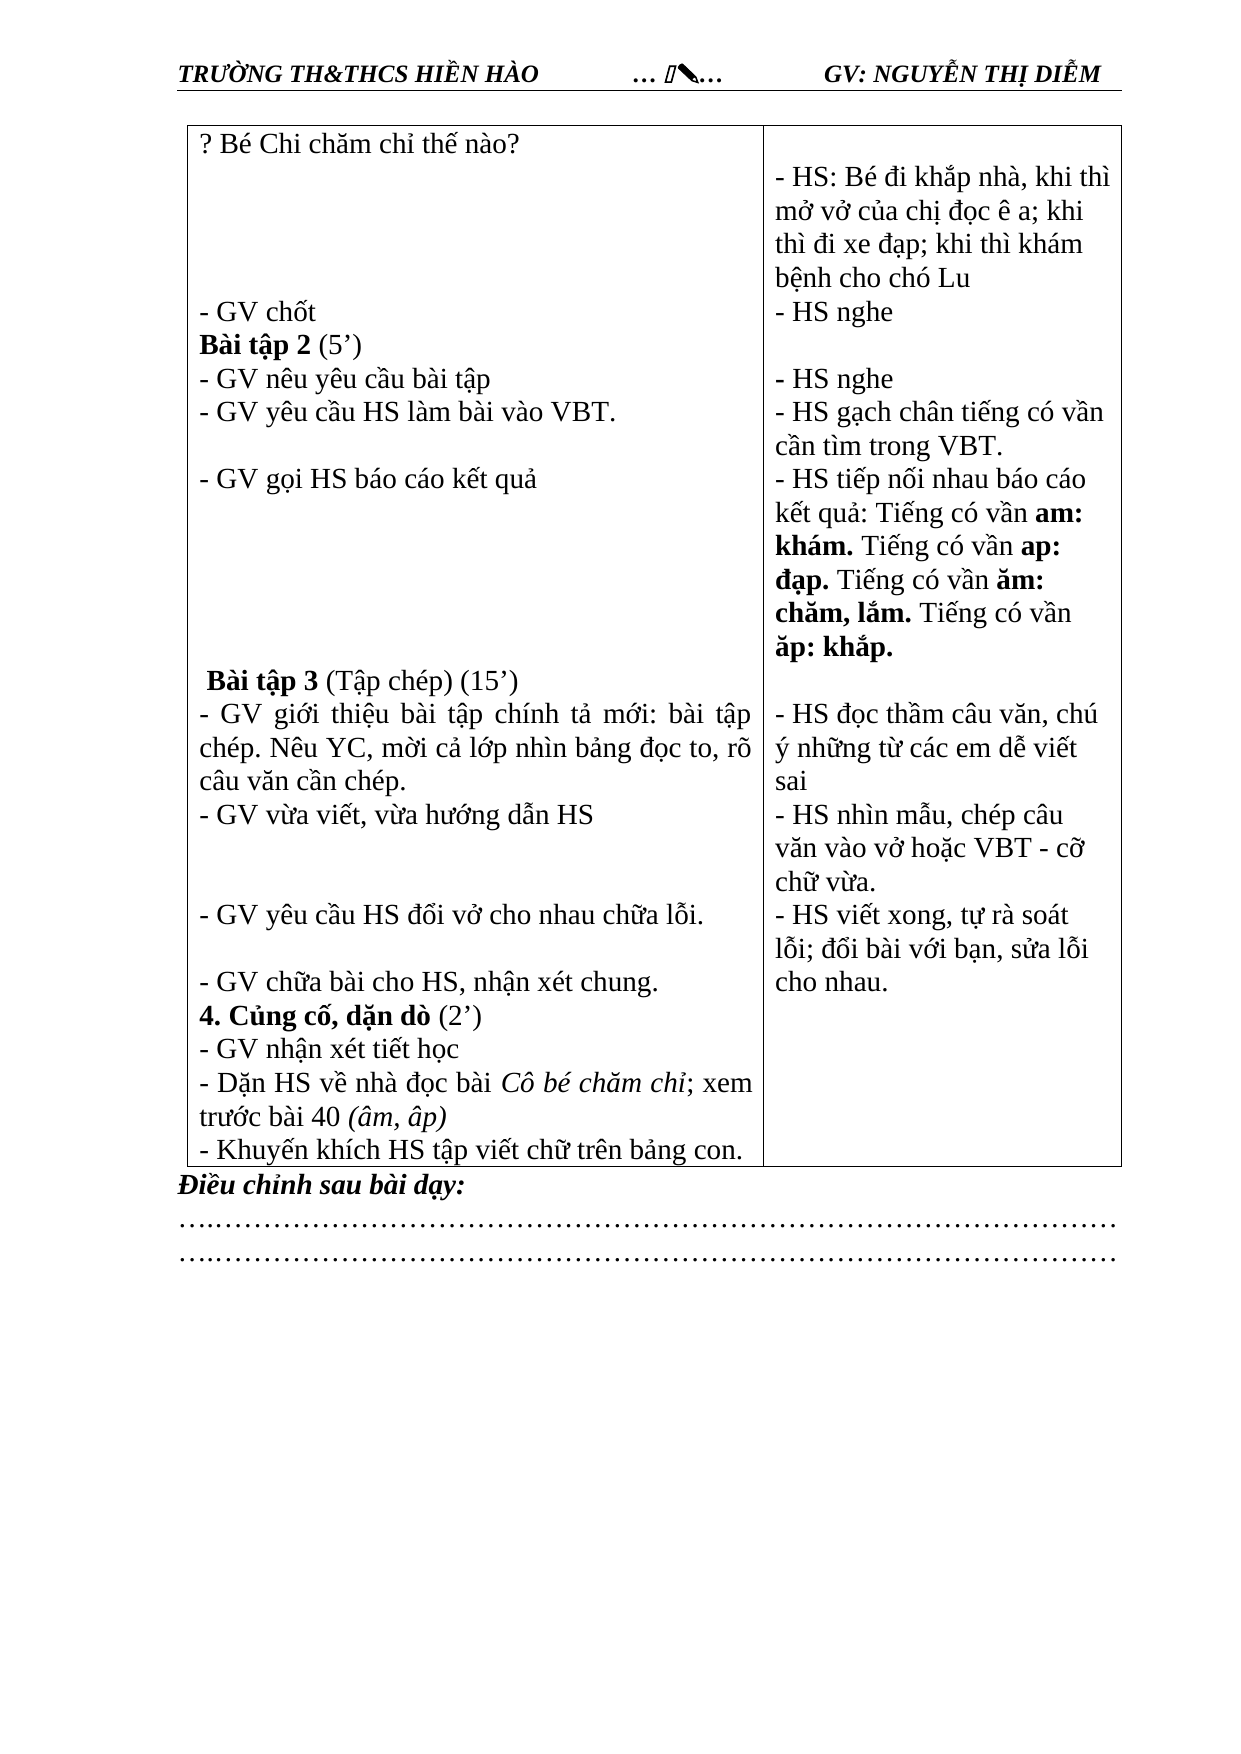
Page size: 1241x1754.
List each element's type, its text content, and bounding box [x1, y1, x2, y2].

text ….………………………………………………………………………………… [177, 1234, 1122, 1267]
text Điều chỉnh sau bài dạy: [177, 1167, 1122, 1200]
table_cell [764, 126, 1121, 1166]
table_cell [188, 126, 763, 1166]
text ….………………………………………………………………………………… [177, 1200, 1122, 1234]
